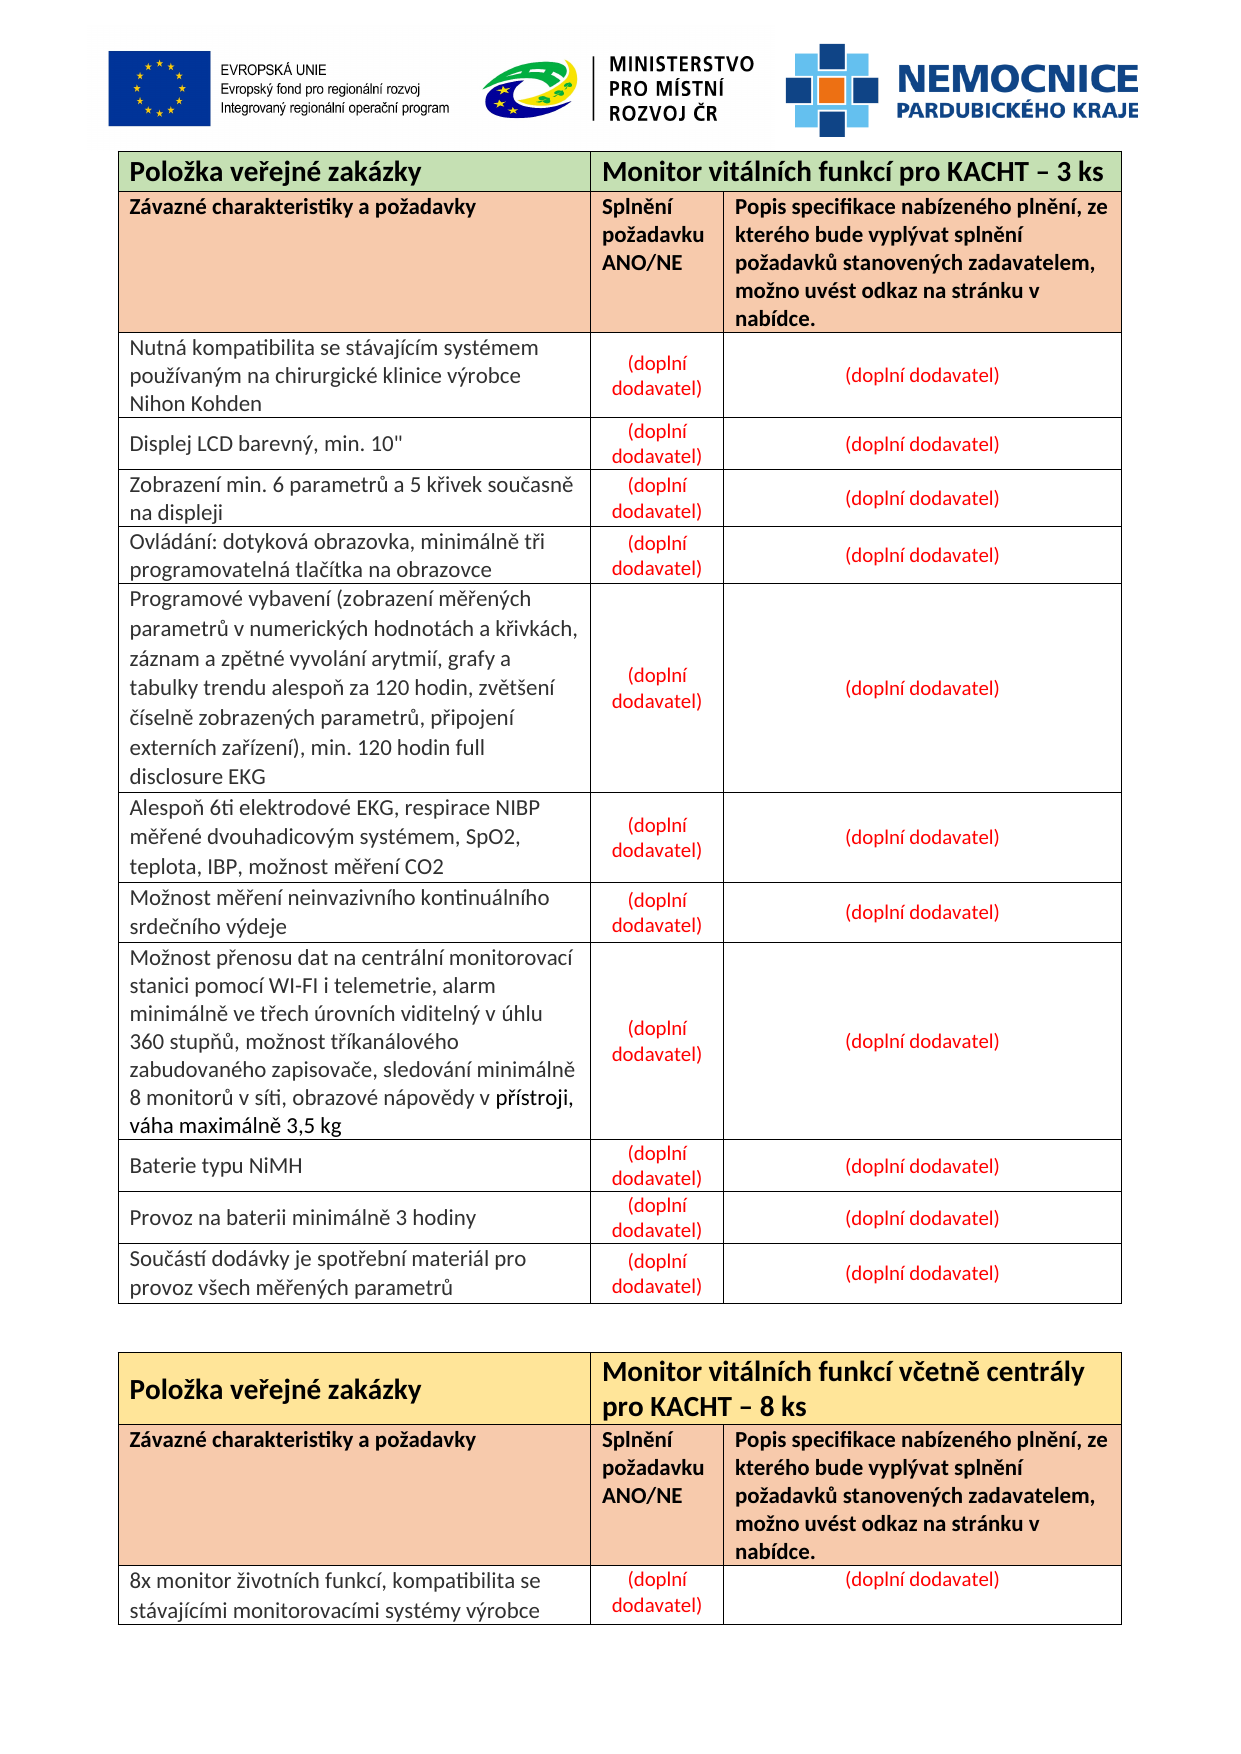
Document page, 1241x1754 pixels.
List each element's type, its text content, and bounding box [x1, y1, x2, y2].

table_cell Baterie typu NiMH [119, 1140, 590, 1191]
table_cell (doplní dodavatel) [591, 1192, 723, 1243]
table_cell Popis specifikace nabízeného plnění, ze kterého bude vyplývat splnění požadavků stanovených zadavatelem, možno uvést odkaz na stránku v nabídce. [724, 192, 1121, 332]
table_header Položka veřejné zakázky [119, 1353, 590, 1424]
table_cell Displej LCD barevný, min. 10" [119, 418, 590, 469]
table_cell (doplní dodavatel) [724, 418, 1121, 469]
picture [86, 25, 776, 151]
table_cell (doplní dodavatel) [724, 470, 1121, 526]
table_cell (doplní dodavatel) [724, 793, 1121, 882]
table_cell Provoz na baterii minimálně 3 hodiny [119, 1192, 590, 1243]
table_cell (doplní dodavatel) [591, 943, 723, 1139]
table_header Monitor vitálních funkcí pro KACHT – 3 ks [591, 152, 1121, 191]
table_cell Součástí dodávky je spotřební materiál pro provoz všech měřených parametrů [119, 1244, 590, 1303]
table_cell (doplní dodavatel) [591, 883, 723, 942]
table_cell (doplní dodavatel) [591, 470, 723, 526]
table_cell (doplní dodavatel) [591, 1140, 723, 1191]
table_cell Splnění požadavku ANO/NE [591, 192, 723, 332]
table_cell (doplní dodavatel) [724, 1192, 1121, 1243]
picture [785, 42, 1138, 138]
table_cell Závazné charakteristiky a požadavky [119, 192, 590, 332]
table_cell (doplní dodavatel) [724, 883, 1121, 942]
table_cell Alespoň 6ti elektrodové EKG, respirace NIBP měřené dvouhadicovým systémem, SpO2, teplota, IBP, možnost měření CO2 [119, 793, 590, 882]
table_cell (doplní dodavatel) [724, 1566, 1121, 1624]
table_cell (doplní dodavatel) [591, 418, 723, 469]
table_cell (doplní dodavatel) [724, 1140, 1121, 1191]
table_cell (doplní dodavatel) [591, 1244, 723, 1303]
table_cell (doplní dodavatel) [724, 1244, 1121, 1303]
table_cell Závazné charakteristiky a požadavky [119, 1425, 590, 1565]
table_cell (doplní dodavatel) [591, 1566, 723, 1624]
table_cell (doplní dodavatel) [724, 943, 1121, 1139]
table_cell Nutná kompatibilita se stávajícím systémem používaným na chirurgické klinice výrobce Nihon Kohden [119, 333, 590, 417]
table_cell (doplní dodavatel) [591, 584, 723, 792]
table_cell (doplní dodavatel) [724, 527, 1121, 583]
table_cell Popis specifikace nabízeného plnění, ze kterého bude vyplývat splnění požadavků stanovených zadavatelem, možno uvést odkaz na stránku v nabídce. [724, 1425, 1121, 1565]
table_header Monitor vitálních funkcí včetně centrály pro KACHT – 8 ks [591, 1353, 1121, 1424]
table_cell Zobrazení min. 6 parametrů a 5 křivek současně na displeji [119, 470, 590, 526]
table_cell Možnost přenosu dat na centrální monitorovací stanici pomocí WI-FI i telemetrie, alarm minimálně ve třech úrovních viditelný v úhlu 360 stupňů, možnost tříkanálového zabudovaného zapisovače, sledování minimálně 8 monitorů v síti, obrazové nápovědy v přístroji, váha maximálně 3,5 kg [119, 943, 590, 1139]
table_cell Splnění požadavku ANO/NE [591, 1425, 723, 1565]
table_cell (doplní dodavatel) [724, 584, 1121, 792]
table_cell (doplní dodavatel) [591, 793, 723, 882]
table_cell Možnost měření neinvazivního kontinuálního srdečního výdeje [119, 883, 590, 942]
table_cell (doplní dodavatel) [591, 527, 723, 583]
table_cell Programové vybavení (zobrazení měřených parametrů v numerických hodnotách a křivkách, záznam a zpětné vyvolání arytmií, grafy a tabulky trendu alespoň za 120 hodin, zvětšení číselně zobrazených parametrů, připojení externích zařízení), min. 120 hodin full disclosure EKG [119, 584, 590, 792]
table_cell (doplní dodavatel) [591, 333, 723, 417]
table_cell (doplní dodavatel) [724, 333, 1121, 417]
table_header Položka veřejné zakázky [119, 152, 590, 191]
table_cell Ovládání: dotyková obrazovka, minimálně tři programovatelná tlačítka na obrazovce [119, 527, 590, 583]
